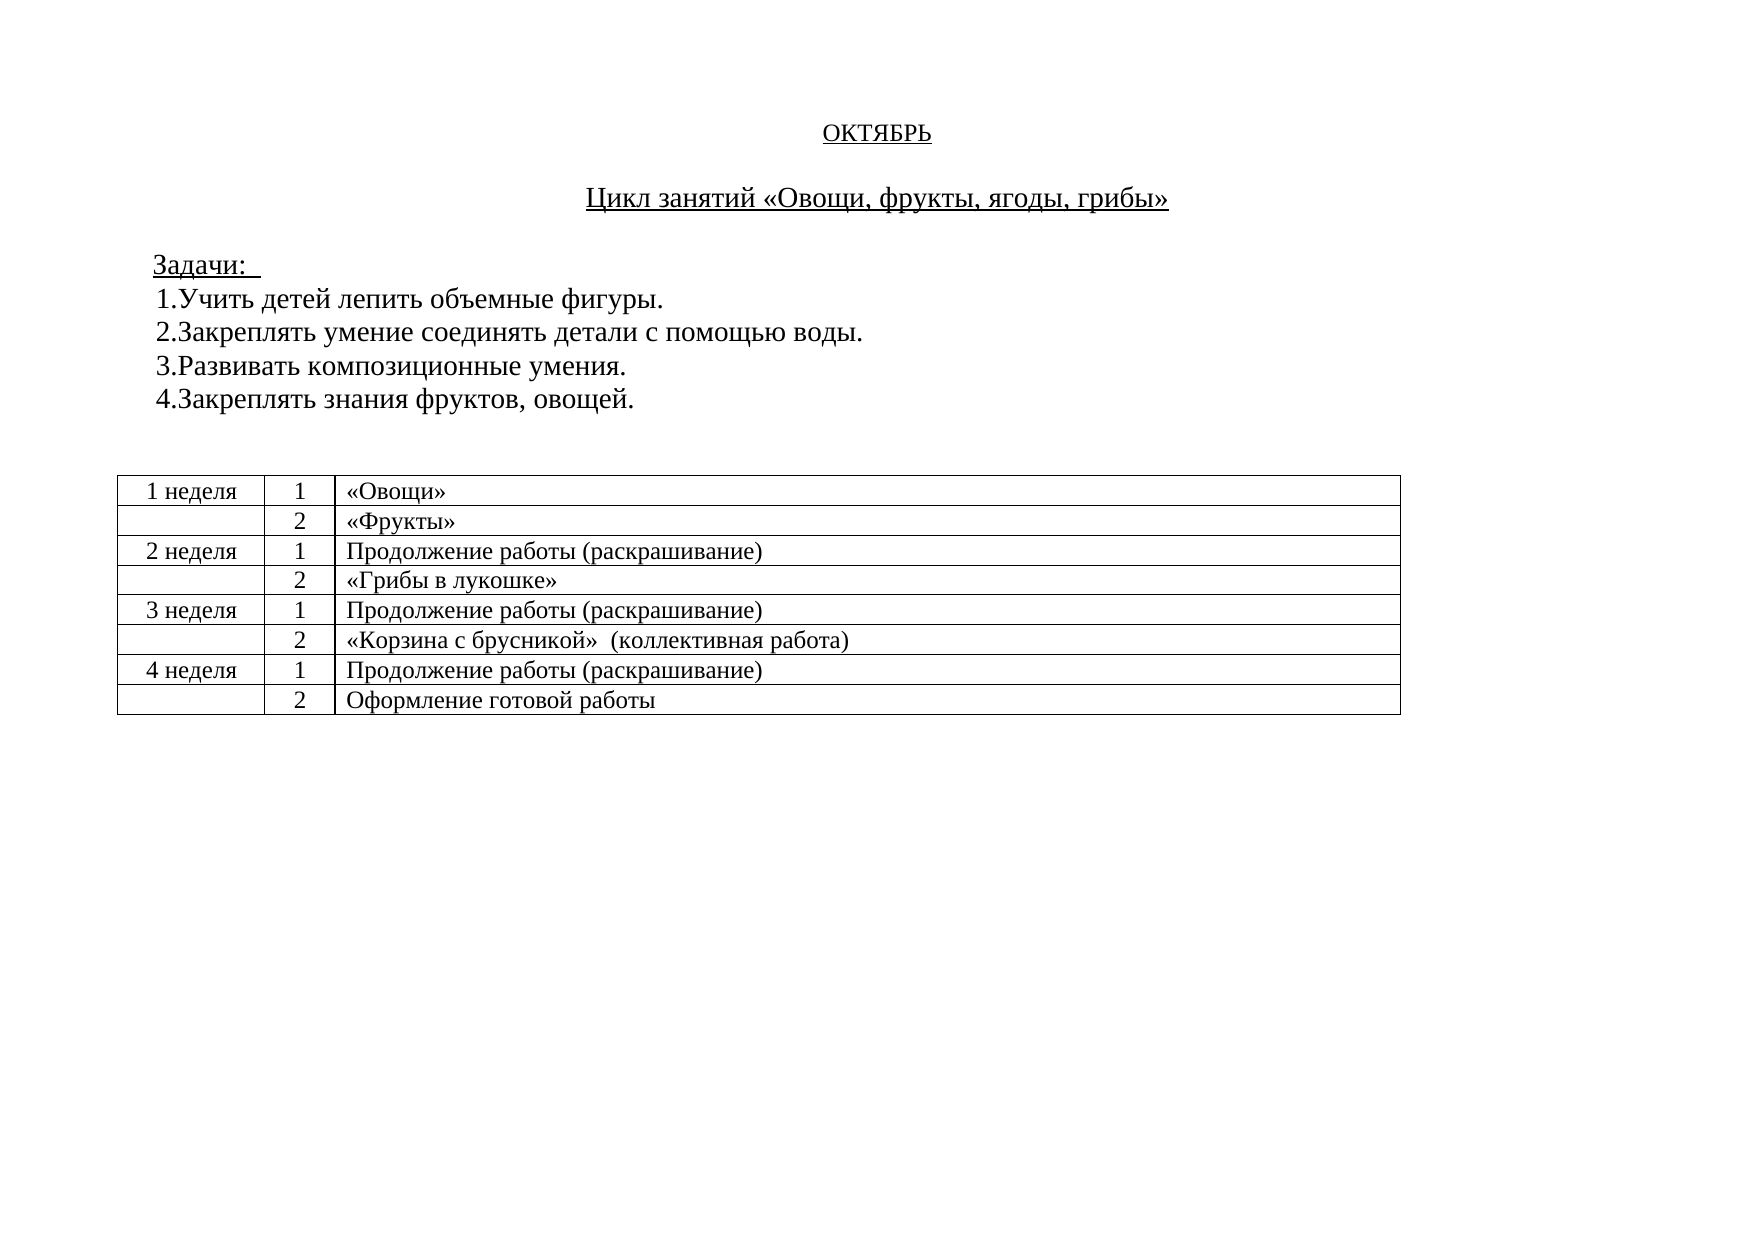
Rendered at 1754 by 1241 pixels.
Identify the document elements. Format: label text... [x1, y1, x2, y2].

text 1.Учить детей лепить объемные фигуры. [156, 281, 1636, 314]
table_cell «Грибы в лукошке» [336, 566, 1400, 594]
table_cell [118, 685, 264, 713]
text 4.Закреплять знания фруктов, овощей. [156, 382, 1636, 415]
table_cell [118, 506, 264, 535]
table_cell 3 неделя [118, 595, 264, 624]
table_cell [118, 625, 264, 654]
table_cell Оформление готовой работы [336, 685, 1400, 713]
table_cell 2 [265, 506, 334, 535]
table_header 1 [265, 476, 334, 505]
table_cell 2 [265, 685, 334, 713]
table_cell Продолжение работы (раскрашивание) [336, 536, 1400, 564]
table_cell Продолжение работы (раскрашивание) [336, 655, 1400, 684]
table_cell 2 неделя [118, 536, 264, 564]
table_cell 1 [265, 595, 334, 624]
table_cell 1 [265, 655, 334, 684]
text 2.Закреплять умение соединять детали с помощью воды. [156, 314, 1636, 348]
text ОКТЯБРЬ [118, 118, 1636, 147]
table_cell «Фрукты» [336, 506, 1400, 535]
table_header 1 неделя [118, 476, 264, 505]
table_cell «Корзина с брусникой» (коллективная работа) [336, 625, 1400, 654]
table_cell Продолжение работы (раскрашивание) [336, 595, 1400, 624]
table_cell 1 [265, 536, 334, 564]
text 3.Развивать композиционные умения. [156, 348, 1636, 382]
table_cell [118, 566, 264, 594]
table_cell 2 [265, 625, 334, 654]
table_header «Овощи» [336, 476, 1400, 505]
table_cell 4 неделя [118, 655, 264, 684]
text Задачи: [152, 247, 1636, 281]
text Цикл занятий «Овощи, фрукты, ягоды, грибы» [118, 180, 1636, 214]
table_cell 2 [265, 566, 334, 594]
